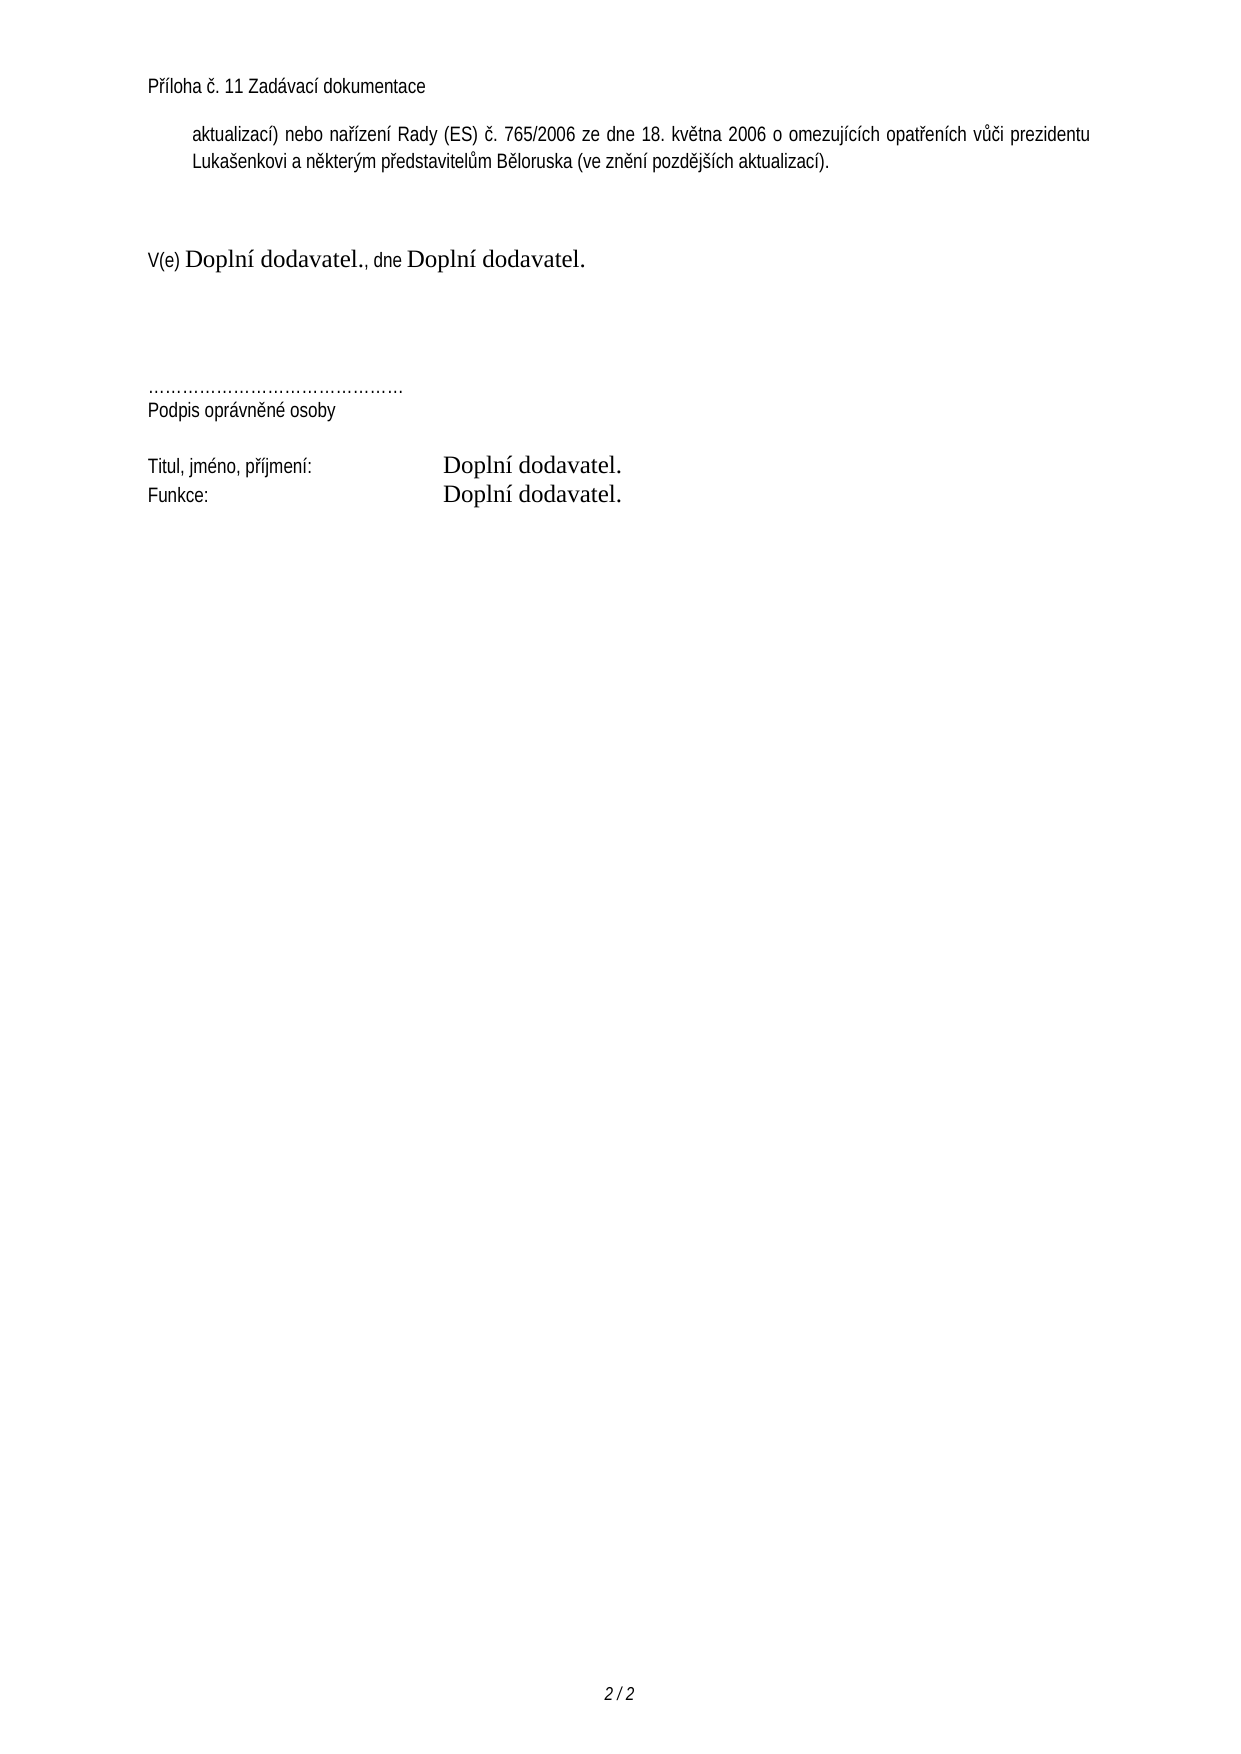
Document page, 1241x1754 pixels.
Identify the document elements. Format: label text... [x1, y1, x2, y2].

text Funkce: [148, 479, 1093, 508]
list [154, 122, 1093, 173]
text Podpis oprávněné osoby [148, 397, 1093, 421]
text ……………………………………… [148, 373, 1093, 397]
text V(e) , dne [148, 244, 1093, 273]
text Titul, jméno, příjmení: [148, 450, 1093, 479]
